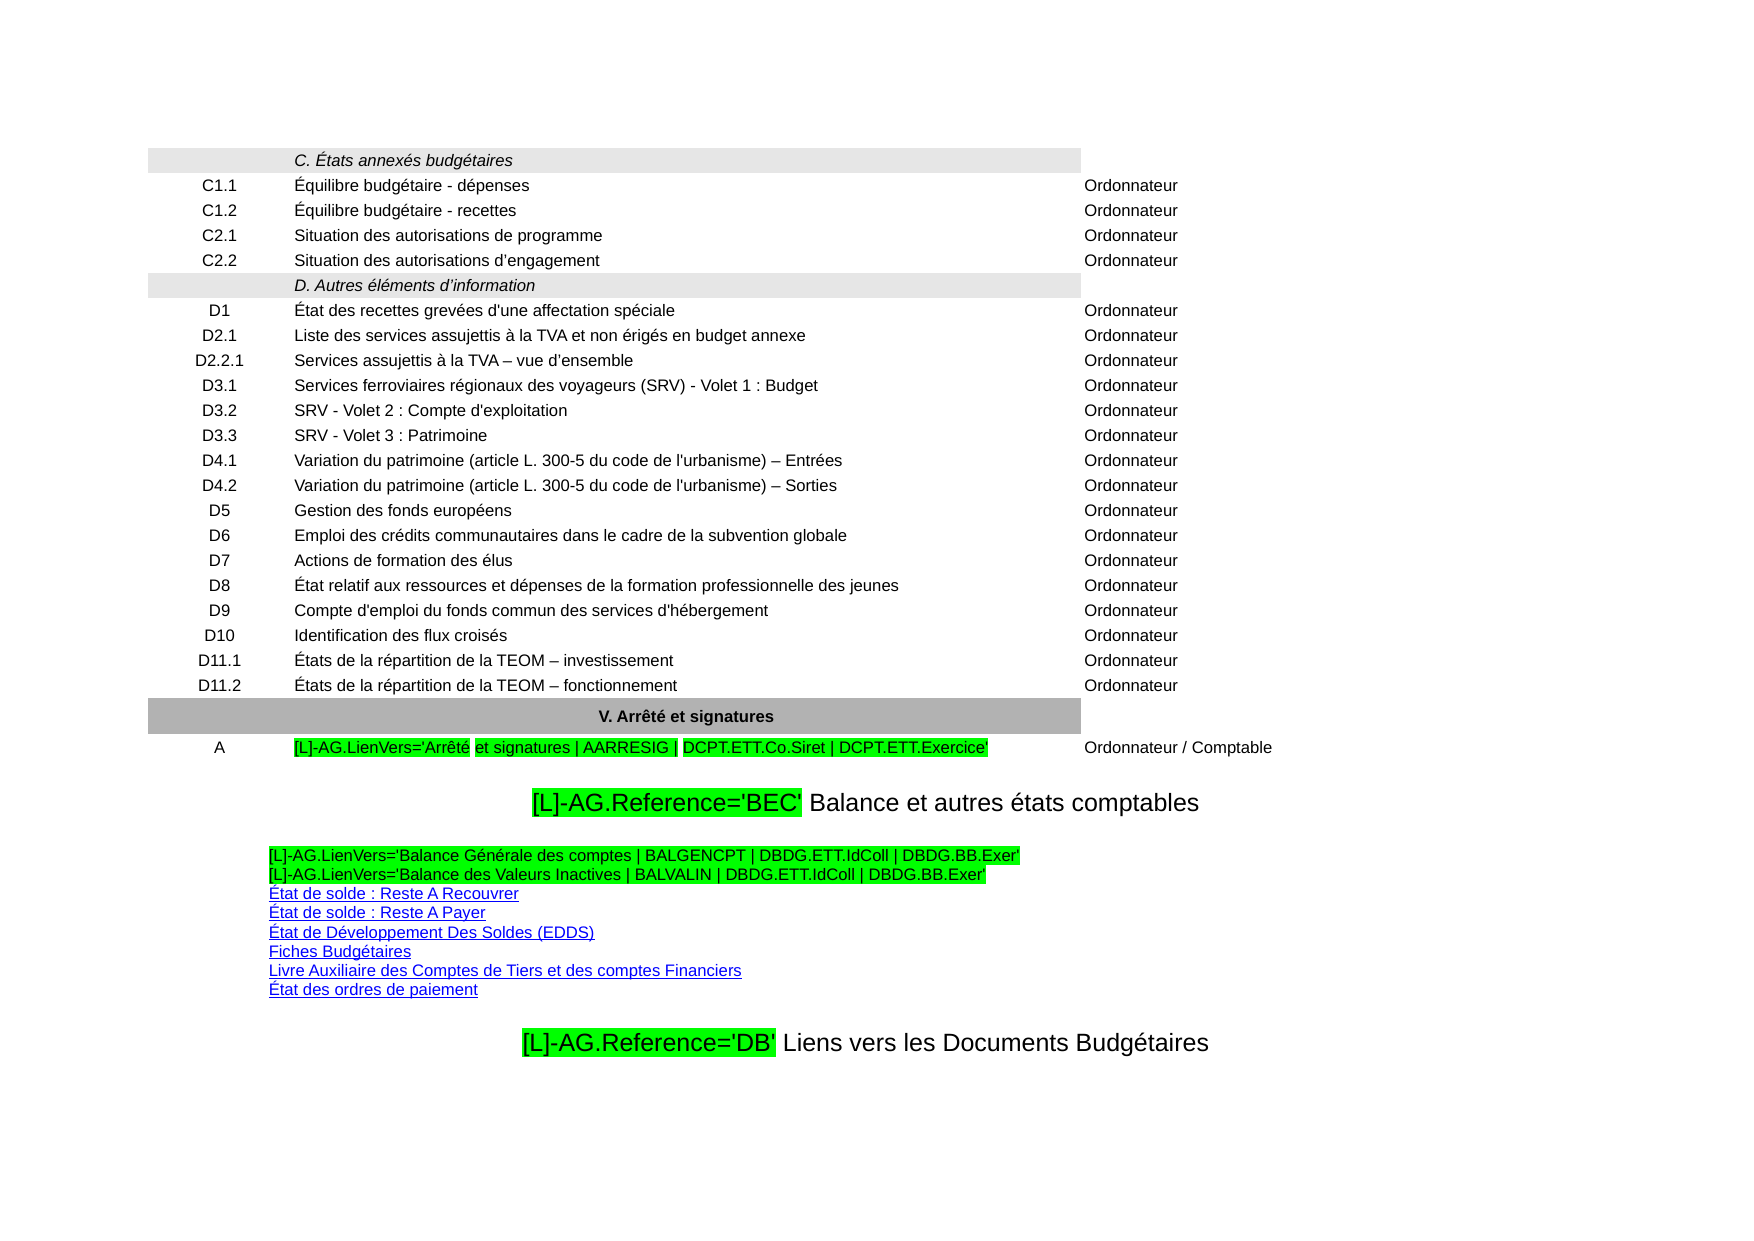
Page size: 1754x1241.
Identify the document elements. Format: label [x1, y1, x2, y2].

table_header [136, 148, 1595, 1085]
